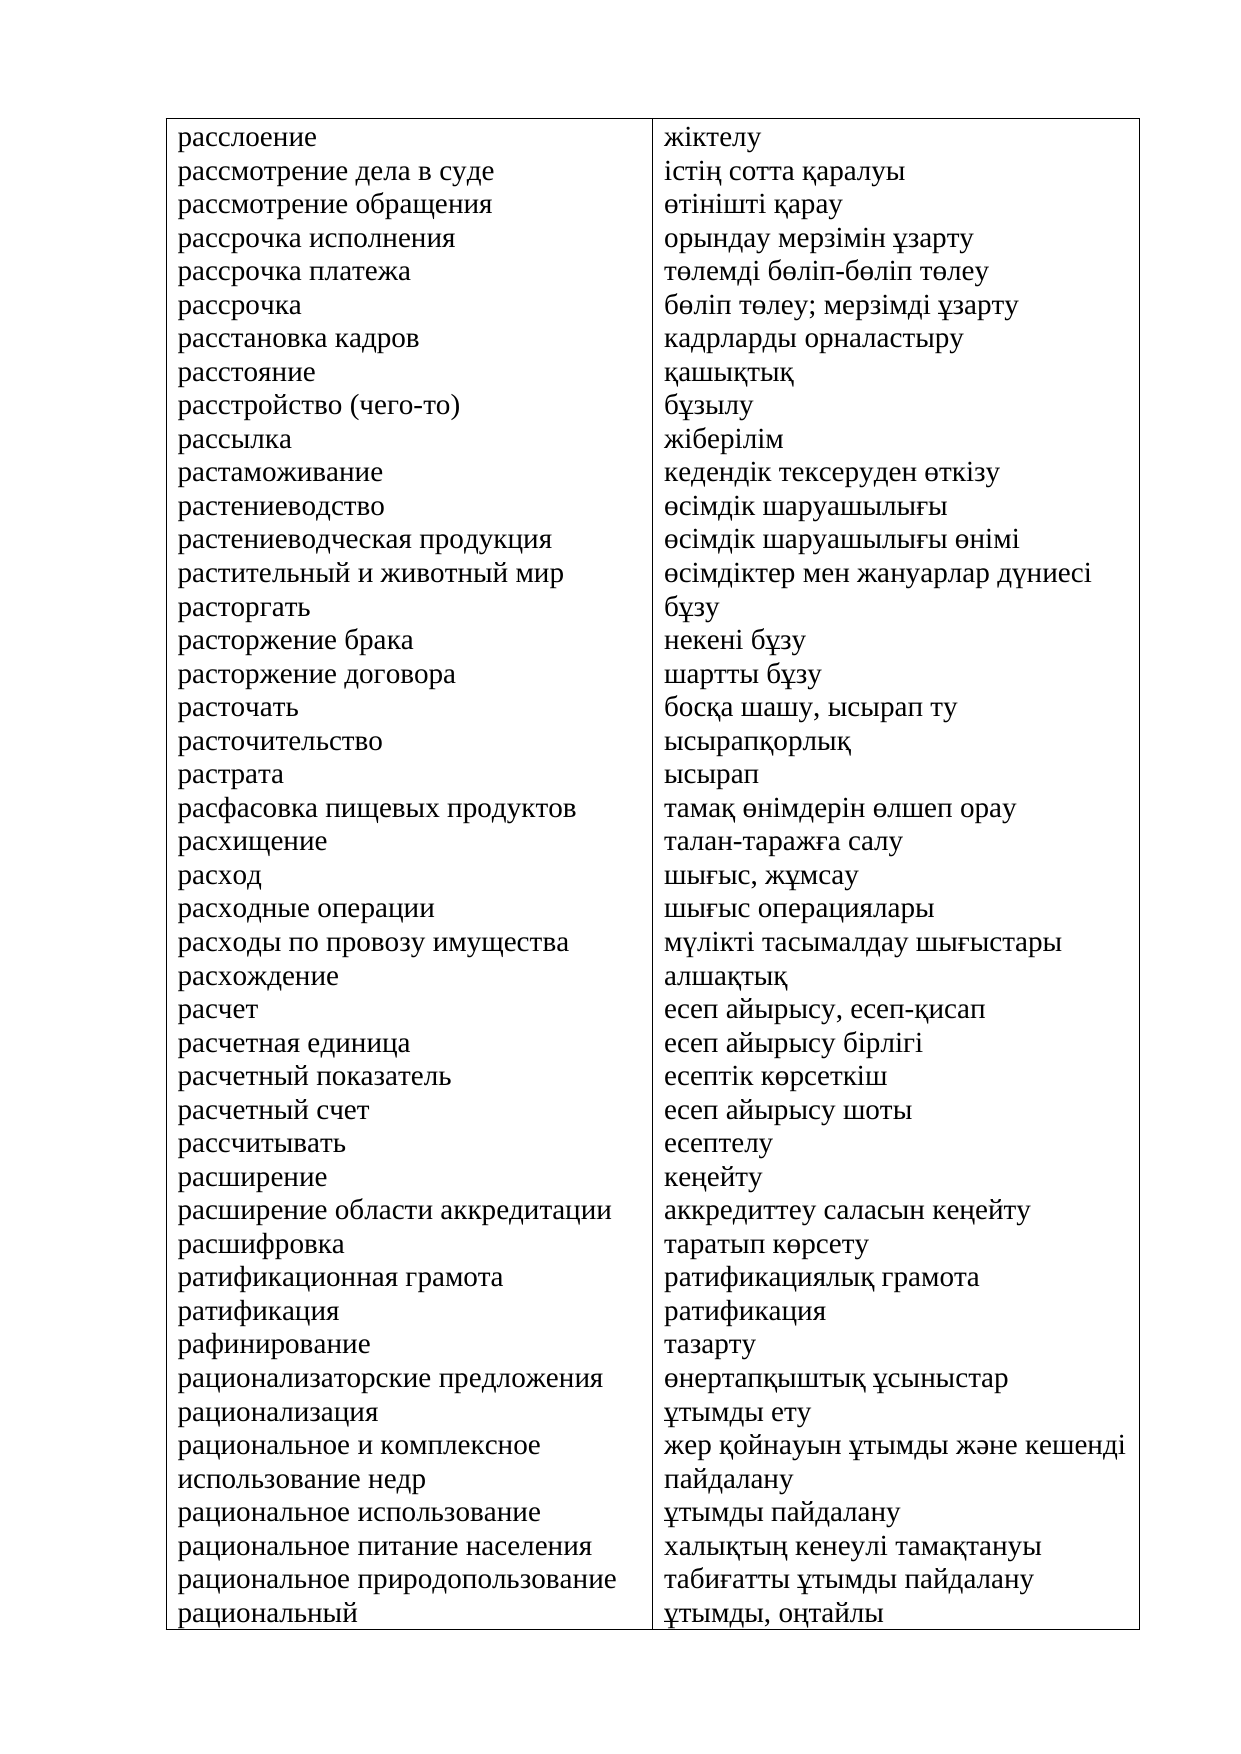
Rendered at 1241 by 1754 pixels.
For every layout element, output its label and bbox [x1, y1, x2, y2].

table_header [653, 119, 1139, 1628]
table_header [167, 119, 652, 1628]
